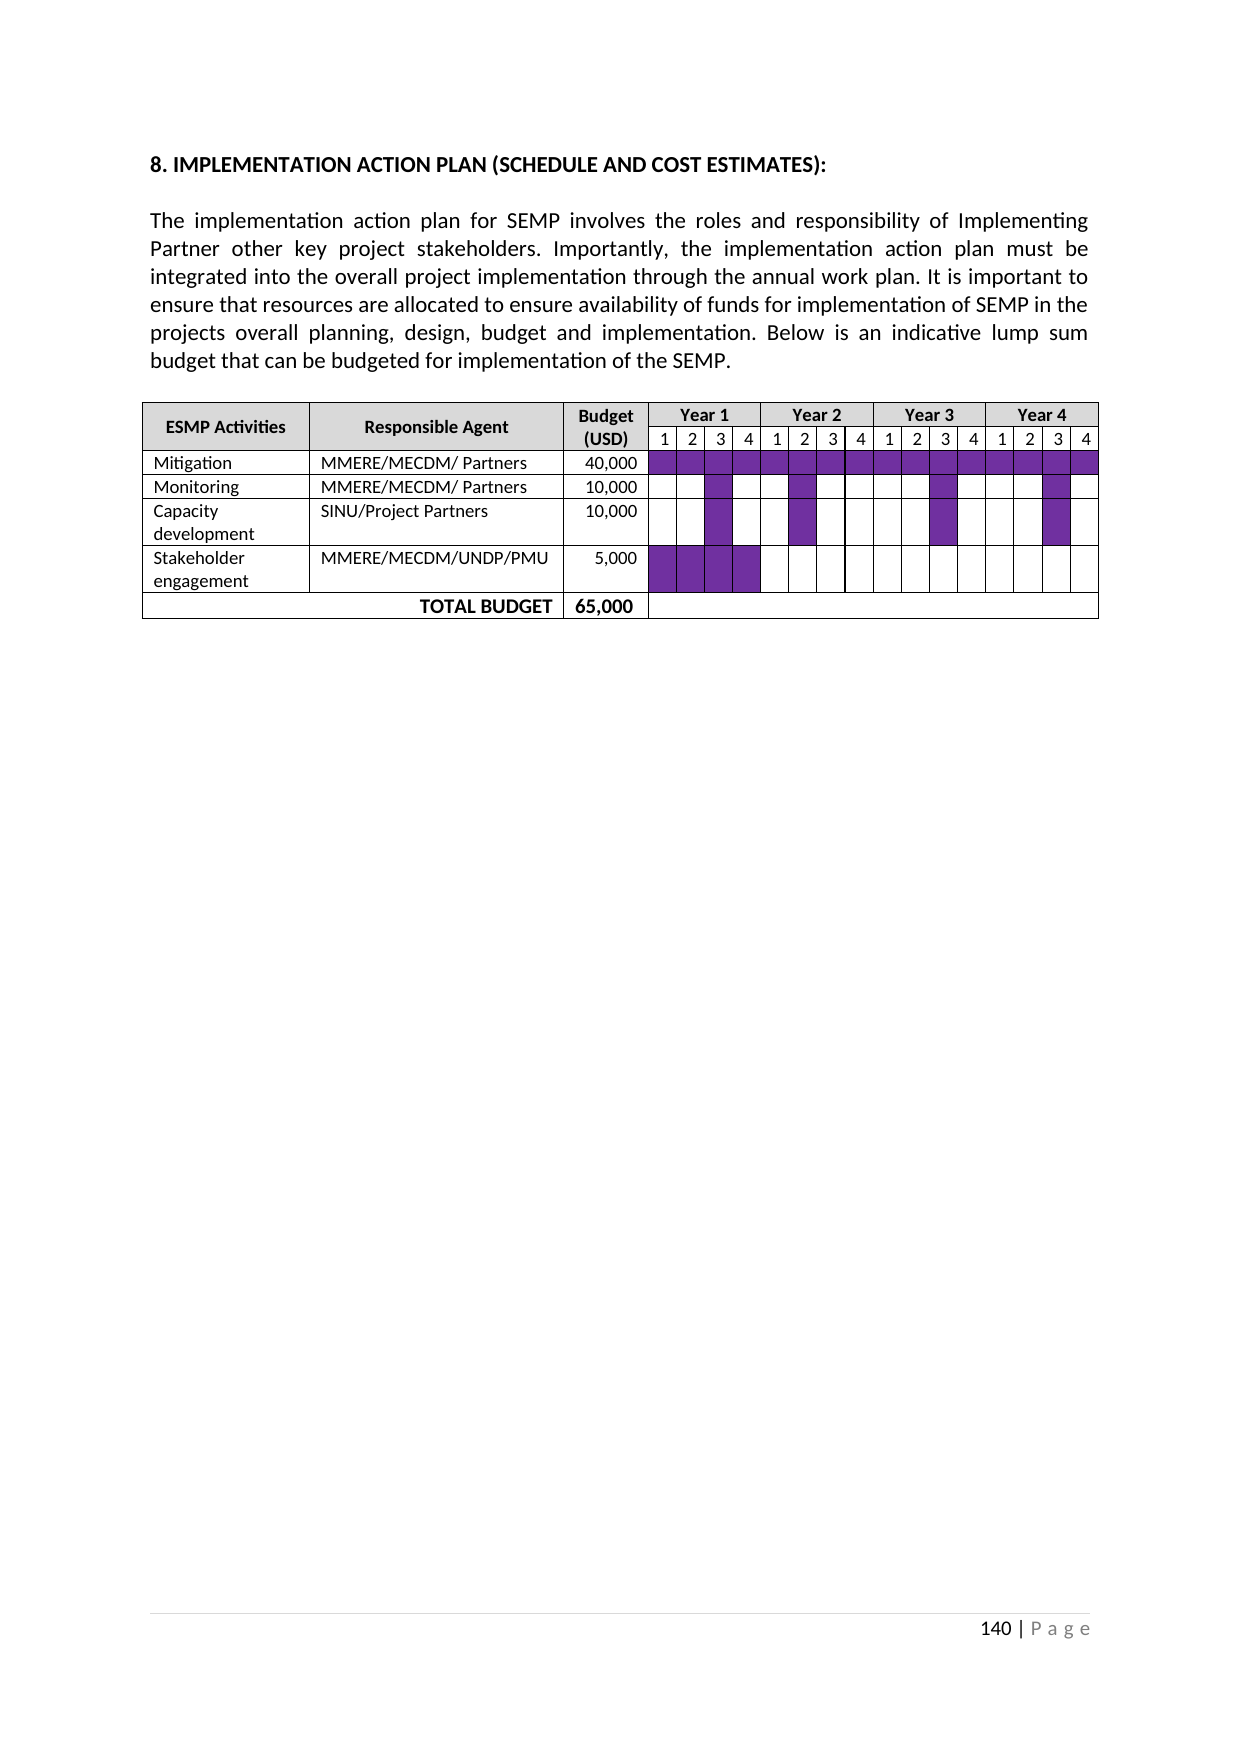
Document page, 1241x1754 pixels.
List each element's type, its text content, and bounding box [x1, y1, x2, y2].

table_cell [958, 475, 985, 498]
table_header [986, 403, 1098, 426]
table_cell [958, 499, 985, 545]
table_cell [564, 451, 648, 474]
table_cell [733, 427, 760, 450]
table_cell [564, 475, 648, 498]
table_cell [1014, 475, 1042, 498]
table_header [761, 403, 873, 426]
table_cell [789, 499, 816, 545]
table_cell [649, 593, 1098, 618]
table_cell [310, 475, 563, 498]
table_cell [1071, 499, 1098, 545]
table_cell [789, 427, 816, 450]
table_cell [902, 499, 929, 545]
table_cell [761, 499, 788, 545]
text The implementation action plan for SEMP involves the roles and responsibility of Implementing Partner other key project stakeholders. Importantly, the implementation action plan must be integrated into the overall project implementation through the annual work plan. It is important to ensure that resources are allocated to ensure availability of funds for implementation of SEMP in the projects overall planning, design, budget and implementation. Below is an indicative lump sum budget that can be budgeted for implementation of the SEMP. [150, 206, 1090, 374]
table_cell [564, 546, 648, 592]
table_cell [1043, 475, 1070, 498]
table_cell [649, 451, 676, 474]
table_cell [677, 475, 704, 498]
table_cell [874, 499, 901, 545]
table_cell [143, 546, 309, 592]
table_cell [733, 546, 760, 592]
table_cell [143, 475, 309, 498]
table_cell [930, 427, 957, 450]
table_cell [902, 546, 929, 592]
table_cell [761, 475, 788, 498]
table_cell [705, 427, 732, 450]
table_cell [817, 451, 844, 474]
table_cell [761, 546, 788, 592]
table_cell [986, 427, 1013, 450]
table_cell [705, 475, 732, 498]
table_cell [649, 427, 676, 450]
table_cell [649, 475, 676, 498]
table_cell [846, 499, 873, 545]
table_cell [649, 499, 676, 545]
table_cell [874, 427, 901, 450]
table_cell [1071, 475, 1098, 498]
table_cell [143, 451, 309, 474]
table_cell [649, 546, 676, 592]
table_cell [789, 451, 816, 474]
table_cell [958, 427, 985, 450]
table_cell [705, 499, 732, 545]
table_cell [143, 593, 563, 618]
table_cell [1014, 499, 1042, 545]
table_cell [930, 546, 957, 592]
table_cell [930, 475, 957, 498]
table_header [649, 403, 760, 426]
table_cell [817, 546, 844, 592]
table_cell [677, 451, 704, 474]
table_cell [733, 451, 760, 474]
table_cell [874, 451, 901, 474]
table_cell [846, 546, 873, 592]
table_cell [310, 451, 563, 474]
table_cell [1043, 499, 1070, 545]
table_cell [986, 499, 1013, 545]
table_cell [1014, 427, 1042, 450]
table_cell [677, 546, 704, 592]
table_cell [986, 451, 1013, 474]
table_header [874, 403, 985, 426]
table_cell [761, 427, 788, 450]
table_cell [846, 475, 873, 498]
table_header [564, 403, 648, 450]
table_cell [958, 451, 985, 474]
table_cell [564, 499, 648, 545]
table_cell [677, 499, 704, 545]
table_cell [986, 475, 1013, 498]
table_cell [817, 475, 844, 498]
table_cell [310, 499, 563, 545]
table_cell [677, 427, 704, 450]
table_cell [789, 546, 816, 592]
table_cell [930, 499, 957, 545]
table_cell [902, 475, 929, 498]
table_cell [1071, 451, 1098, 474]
text 8. IMPLEMENTATION ACTION PLAN (SCHEDULE AND COST ESTIMATES): [150, 150, 1090, 178]
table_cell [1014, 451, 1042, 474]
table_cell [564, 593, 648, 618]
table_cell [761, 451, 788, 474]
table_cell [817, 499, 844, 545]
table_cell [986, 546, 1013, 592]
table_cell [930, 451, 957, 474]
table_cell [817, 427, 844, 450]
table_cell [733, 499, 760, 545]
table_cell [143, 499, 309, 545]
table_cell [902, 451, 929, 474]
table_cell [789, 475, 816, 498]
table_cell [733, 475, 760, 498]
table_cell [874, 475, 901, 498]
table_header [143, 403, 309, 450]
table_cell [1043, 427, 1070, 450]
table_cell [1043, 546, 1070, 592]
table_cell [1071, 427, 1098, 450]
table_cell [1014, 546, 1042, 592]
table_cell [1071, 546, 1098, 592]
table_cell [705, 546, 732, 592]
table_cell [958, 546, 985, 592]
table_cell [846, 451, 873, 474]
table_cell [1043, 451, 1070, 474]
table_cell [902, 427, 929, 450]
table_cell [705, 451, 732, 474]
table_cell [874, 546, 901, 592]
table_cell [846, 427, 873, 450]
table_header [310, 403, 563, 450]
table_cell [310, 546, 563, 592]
